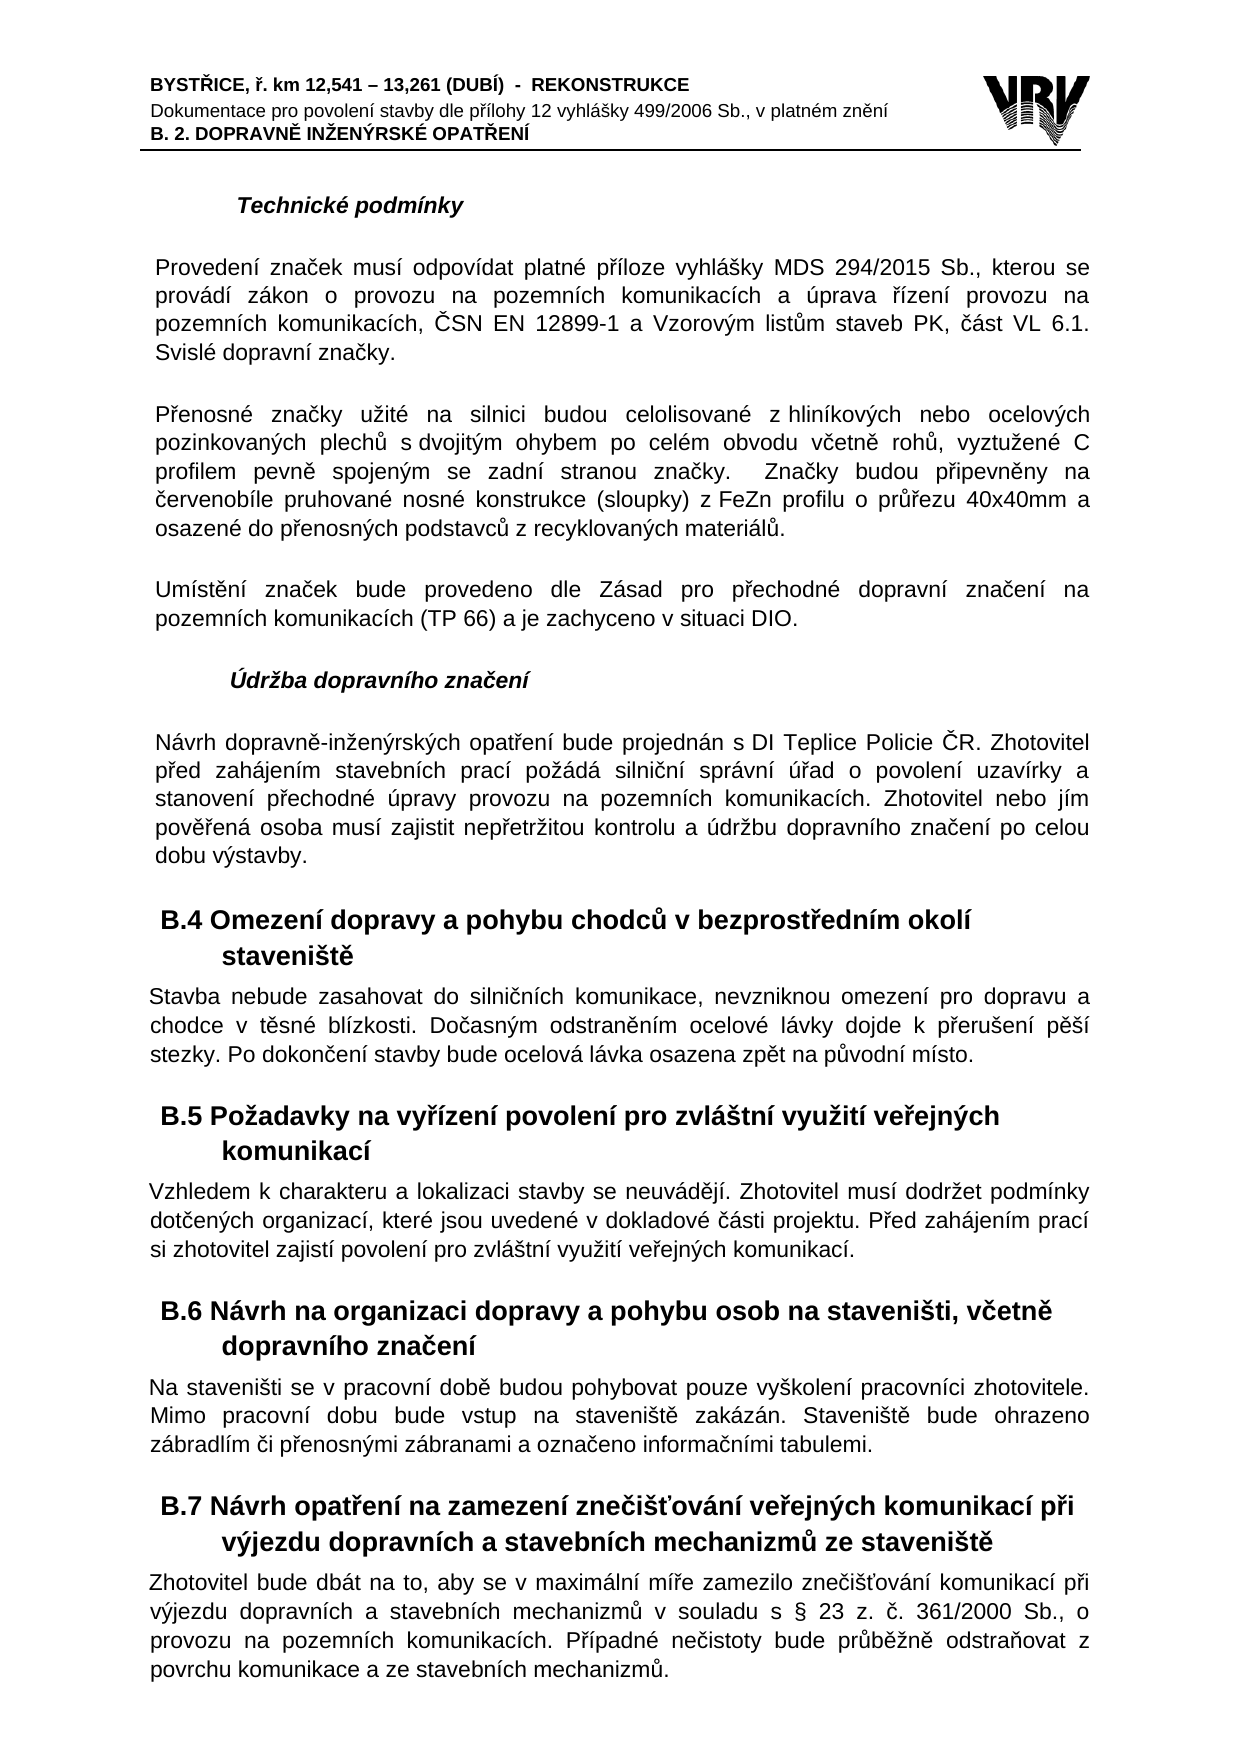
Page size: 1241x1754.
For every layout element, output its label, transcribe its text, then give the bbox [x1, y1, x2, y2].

text Umístění značek bude provedeno dle Zásad pro přechodné dopravní značení na pozemních komunikacích (TP 66) a je zachyceno v situaci DIO. [155, 576, 1090, 631]
text Na staveništi se v pracovní době budou pohybovat pouze vyškolení pracovníci zhotovitele. Mimo pracovní dobu bude vstup na staveniště zakázán. Staveniště bude ohrazeno zábradlím či přenosnými zábranami a označeno informačními tabulemi. [149, 1373, 1090, 1458]
text Vzhledem k charakteru a lokalizaci stavby se neuvádějí. Zhotovitel musí dodržet podmínky dotčených organizací, které jsou uvedené v dokladové části projektu. Před zahájením prací si zhotovitel zajistí povolení pro zvláštní využití veřejných komunikací. [149, 1178, 1090, 1262]
picture [983, 76, 1090, 146]
subtitle B.5 Požadavky na vyřízení povolení pro zvláštní využití veřejných komunikací [160, 1100, 1090, 1166]
text Provedení značek musí odpovídat platné příloze vyhlášky MDS 294/2015 Sb., kterou se provádí zákon o provozu na pozemních komunikacích a úprava řízení provozu na pozemních komunikacích, ČSN EN 12899-1 a Vzorovým listům staveb PK, část VL 6.1. Svislé dopravní značky. [155, 253, 1090, 365]
subtitle B.6 Návrh na organizaci dopravy a pohybu osob na staveništi, včetně dopravního značení [160, 1295, 1090, 1362]
text Přenosné značky užité na silnici budou celolisované z hliníkových nebo ocelových pozinkovaných plechů s dvojitým ohybem po celém obvodu včetně rohů, vyztužené C profilem pevně spojeným se zadní stranou značky. Značky budou připevněny na červenobíle pruhované nosné konstrukce (sloupky) z FeZn profilu o průřezu 40x40mm a osazené do přenosných podstavců z recyklovaných materiálů. [155, 401, 1090, 541]
text Technické podmínky [224, 192, 1090, 218]
text Stavba nebude zasahovat do silničních komunikace, nevzniknou omezení pro dopravu a chodce v těsné blízkosti. Dočasným odstraněním ocelové lávky dojde k přerušení pěší stezky. Po dokončení stavby bude ocelová lávka osazena zpět na původní místo. [149, 983, 1090, 1067]
subtitle B.4 Omezení dopravy a pohybu chodců v bezprostředním okolí staveniště [160, 904, 1090, 971]
text Návrh dopravně-inženýrských opatření bude projednán s DI Teplice Policie ČR. Zhotovitel před zahájením stavebních prací požádá silniční správní úřad o povolení uzavírky a stanovení přechodné úpravy provozu na pozemních komunikacích. Zhotovitel nebo jím pověřená osoba musí zajistit nepřetržitou kontrolu a údržbu dopravního značení po celou dobu výstavby. [155, 728, 1090, 869]
text Zhotovitel bude dbát na to, aby se v maximální míře zamezilo znečišťování komunikací při výjezdu dopravních a stavebních mechanizmů v souladu s § 23 z. č. 361/2000 Sb., o provozu na pozemních komunikacích. Případné nečistoty bude průběžně odstraňovat z povrchu komunikace a ze stavebních mechanizmů. [149, 1569, 1090, 1682]
subtitle B.7 Návrh opatření na zamezení znečišťování veřejných komunikací při výjezdu dopravních a stavebních mechanizmů ze staveniště [160, 1490, 1090, 1557]
text Údržba dopravního značení [224, 667, 1090, 693]
